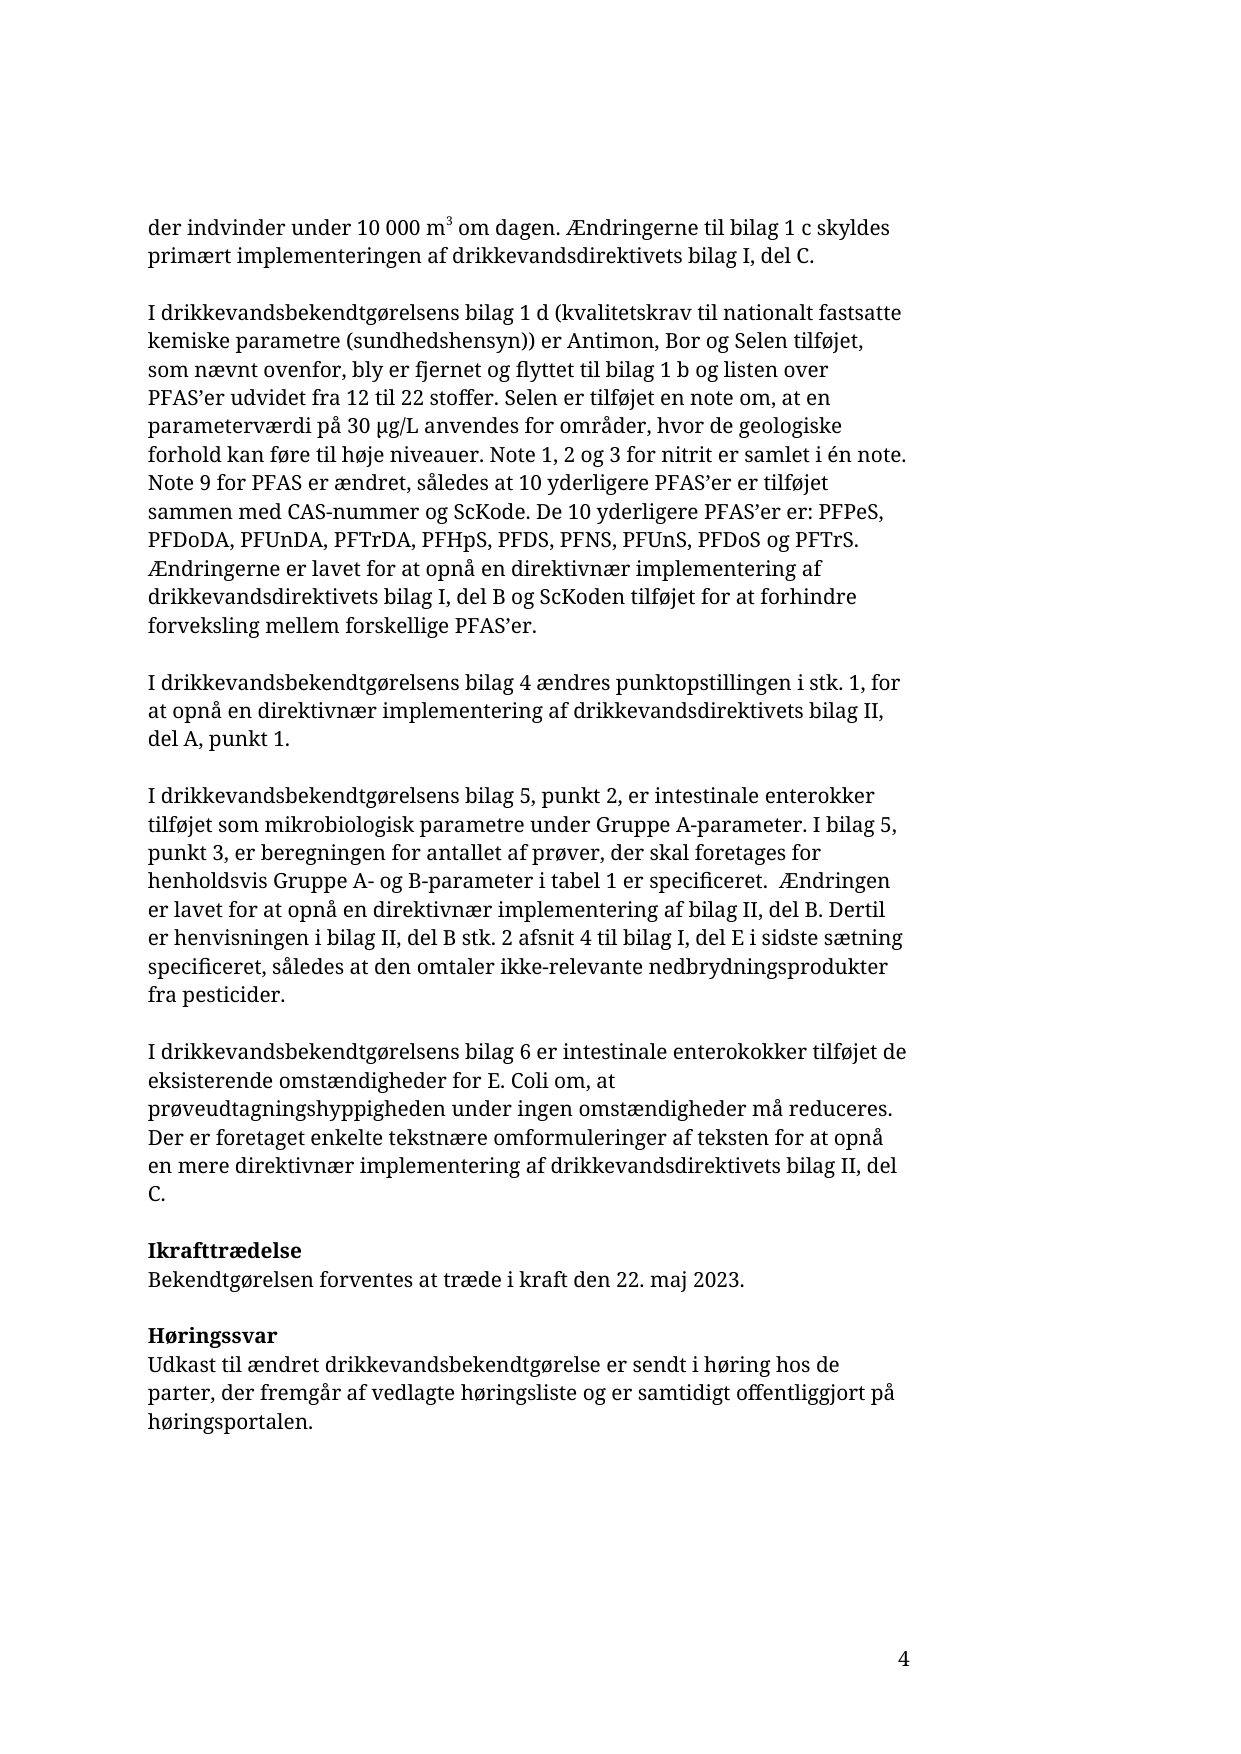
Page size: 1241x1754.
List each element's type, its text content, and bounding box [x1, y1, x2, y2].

text Ikrafttrædelse [148, 1236, 909, 1265]
text I drikkevandsbekendtgørelsens bilag 1 d (kvalitetskrav til nationalt fastsatte kemiske parametre (sundhedshensyn)) er Antimon, Bor og Selen tilføjet, som nævnt ovenfor, bly er fjernet og flyttet til bilag 1 b og listen over PFAS’er udvidet fra 12 til 22 stoffer. Selen er tilføjet en note om, at en parameterværdi på 30 µg/L anvendes for områder, hvor de geologiske forhold kan føre til høje niveauer. Note 1, 2 og 3 for nitrit er samlet i én note. Note 9 for PFAS er ændret, således at 10 yderligere PFAS’er er tilføjet sammen med CAS-nummer og ScKode. De 10 yderligere PFAS’er er: PFPeS, PFDoDA, PFUnDA, PFTrDA, PFHpS, PFDS, PFNS, PFUnS, PFDoS og PFTrS. Ændringerne er lavet for at opnå en direktivnær implementering af drikkevandsdirektivets bilag I, del B og ScKoden tilføjet for at forhindre forveksling mellem forskellige PFAS’er. [148, 298, 909, 639]
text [148, 213, 909, 269]
text I drikkevandsbekendtgørelsens bilag 4 ændres punktopstillingen i stk. 1, for at opnå en direktivnær implementering af drikkevandsdirektivets bilag II, del A, punkt 1. [148, 668, 909, 753]
text I drikkevandsbekendtgørelsens bilag 5, punkt 2, er intestinale enterokker tilføjet som mikrobiologisk parametre under Gruppe A-parameter. I bilag 5, punkt 3, er beregningen for antallet af prøver, der skal foretages for henholdsvis Gruppe A- og B-parameter i tabel 1 er specificeret. Ændringen er lavet for at opnå en direktivnær implementering af bilag II, del B. Dertil er henvisningen i bilag II, del B stk. 2 afsnit 4 til bilag I, del E i sidste sætning specificeret, således at den omtaler ikke-relevante nedbrydningsprodukter fra pesticider. [148, 781, 909, 1009]
text Høringssvar [148, 1322, 909, 1350]
text I drikkevandsbekendtgørelsens bilag 6 er intestinale enterokokker tilføjet de eksisterende omstændigheder for E. Coli om, at prøveudtagningshyppigheden under ingen omstændigheder må reduceres. Der er foretaget enkelte tekstnære omformuleringer af teksten for at opnå en mere direktivnær implementering af drikkevandsdirektivets bilag II, del C. [148, 1037, 909, 1208]
text Bekendtgørelsen forventes at træde i kraft den 22. maj 2023. [148, 1265, 909, 1293]
text Udkast til ændret drikkevandsbekendtgørelse er sendt i høring hos de parter, der fremgår af vedlagte høringsliste og er samtidigt offentliggjort på høringsportalen. [148, 1350, 909, 1435]
